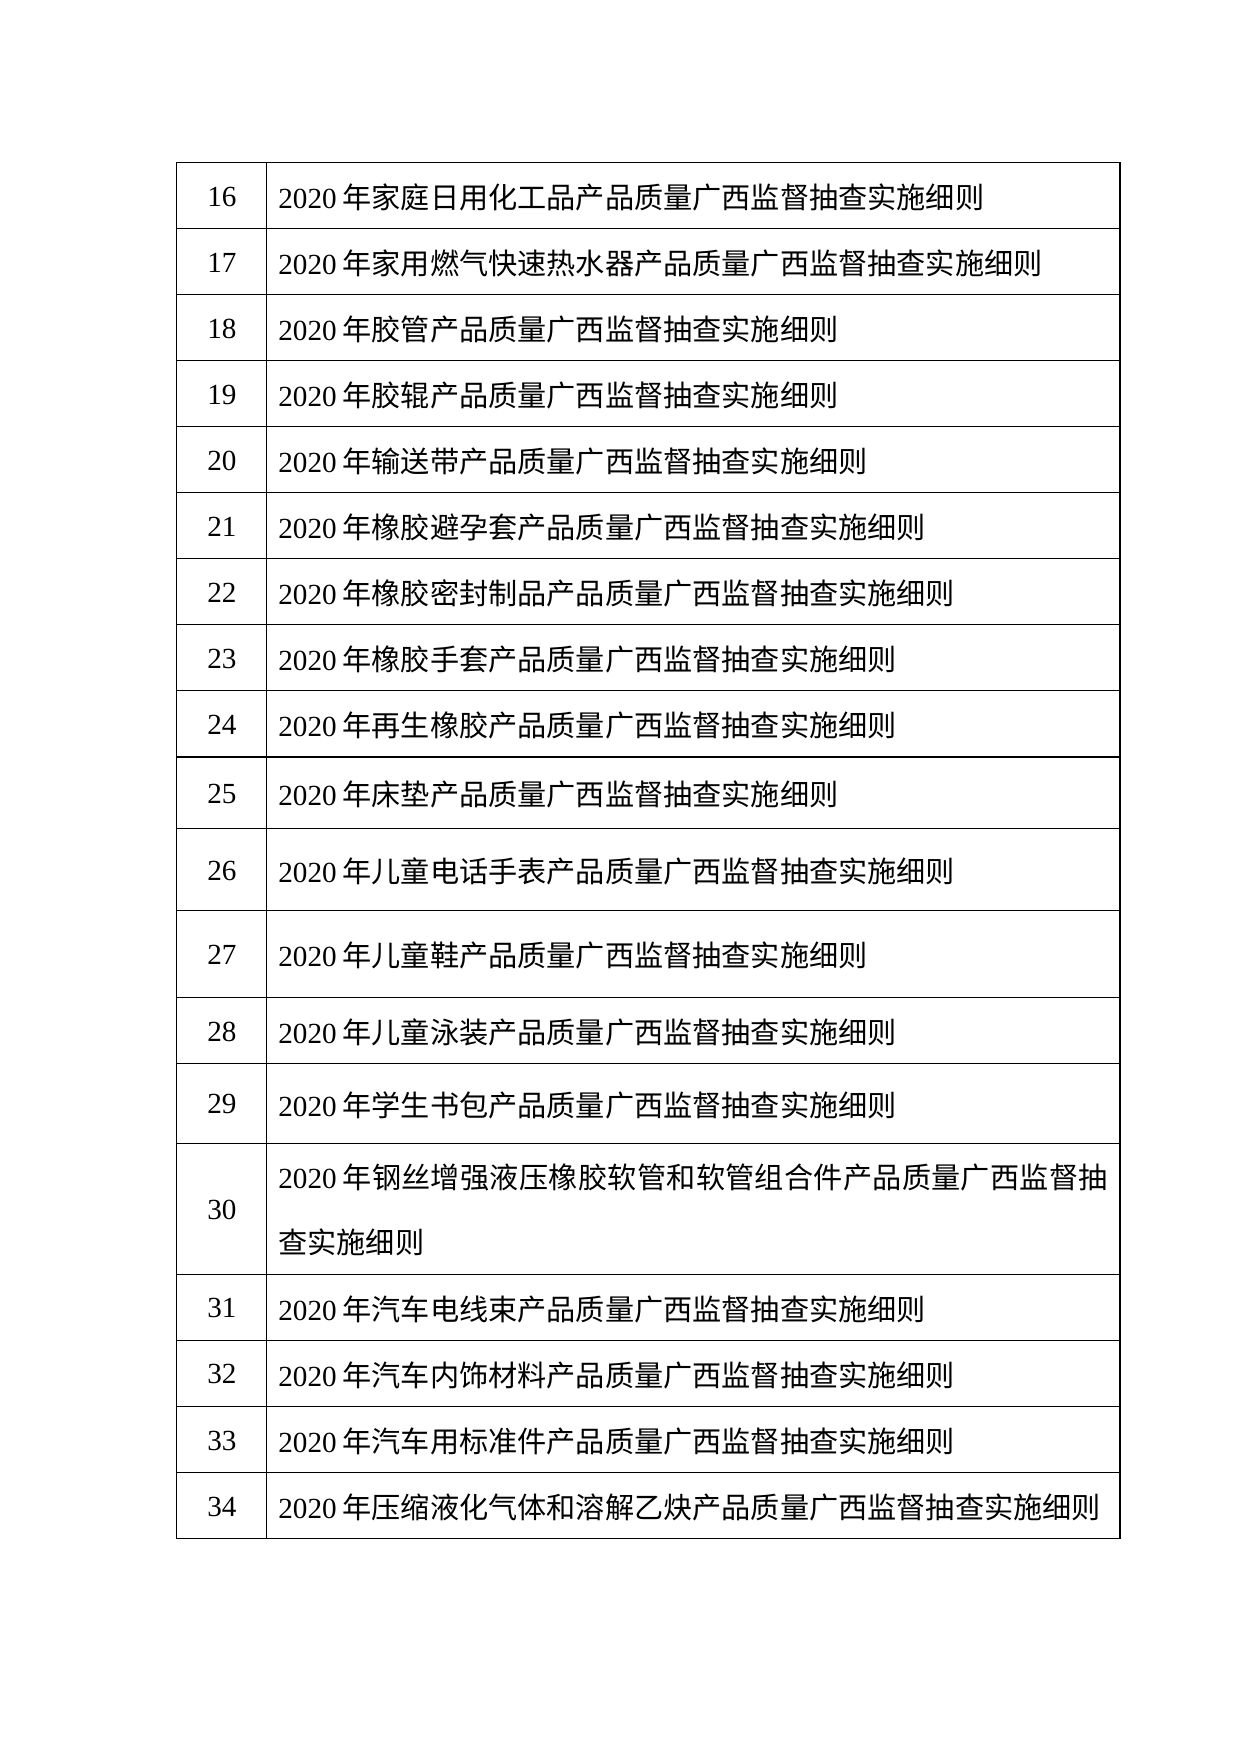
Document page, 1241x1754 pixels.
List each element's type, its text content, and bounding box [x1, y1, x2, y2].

table_cell 2020年输送带产品质量广西监督抽查实施细则 [267, 427, 1119, 492]
table_cell 2020年汽车用标准件产品质量广西监督抽查实施细则 [267, 1407, 1119, 1472]
table_cell 2020年橡胶手套产品质量广西监督抽查实施细则 [267, 625, 1119, 690]
table_cell 24 [177, 691, 266, 756]
table_cell 17 [177, 229, 266, 294]
table_cell 2020年汽车电线束产品质量广西监督抽查实施细则 [267, 1275, 1119, 1340]
table_cell 2020年儿童鞋产品质量广西监督抽查实施细则 [267, 911, 1119, 997]
table_cell 2020年橡胶密封制品产品质量广西监督抽查实施细则 [267, 559, 1119, 624]
table_cell 19 [177, 361, 266, 426]
table_cell 2020年儿童电话手表产品质量广西监督抽查实施细则 [267, 829, 1119, 909]
table_cell 2020年压缩液化气体和溶解乙炔产品质量广西监督抽查实施细则 [267, 1473, 1119, 1538]
table_cell 25 [177, 758, 266, 828]
table_cell 2020年汽车内饰材料产品质量广西监督抽查实施细则 [267, 1341, 1119, 1406]
table_cell 34 [177, 1473, 266, 1538]
table_cell 28 [177, 998, 266, 1063]
table_cell 2020年胶管产品质量广西监督抽查实施细则 [267, 295, 1119, 360]
table_cell 2020年再生橡胶产品质量广西监督抽查实施细则 [267, 691, 1119, 756]
table_cell 23 [177, 625, 266, 690]
table_cell 2020年橡胶避孕套产品质量广西监督抽查实施细则 [267, 493, 1119, 558]
table_cell 26 [177, 829, 266, 909]
table_cell 2020年家庭日用化工品产品质量广西监督抽查实施细则 [267, 163, 1119, 228]
table_cell 2020年胶辊产品质量广西监督抽查实施细则 [267, 361, 1119, 426]
table_cell 2020年家用燃气快速热水器产品质量广西监督抽查实施细则 [267, 229, 1119, 294]
table_cell 29 [177, 1064, 266, 1143]
table_cell 20 [177, 427, 266, 492]
table_cell 16 [177, 163, 266, 228]
table_cell 2020年钢丝增强液压橡胶软管和软管组合件产品质量广西监督抽查实施细则 [267, 1144, 1119, 1274]
table_cell 2020年床垫产品质量广西监督抽查实施细则 [267, 758, 1119, 828]
table_cell 32 [177, 1341, 266, 1406]
table_cell 18 [177, 295, 266, 360]
table_cell 2020年儿童泳装产品质量广西监督抽查实施细则 [267, 998, 1119, 1063]
table_cell 22 [177, 559, 266, 624]
table_cell 27 [177, 911, 266, 997]
table_cell 33 [177, 1407, 266, 1472]
table_cell 21 [177, 493, 266, 558]
table_cell 2020年学生书包产品质量广西监督抽查实施细则 [267, 1064, 1119, 1143]
table_cell 30 [177, 1144, 266, 1274]
table_cell 31 [177, 1275, 266, 1340]
